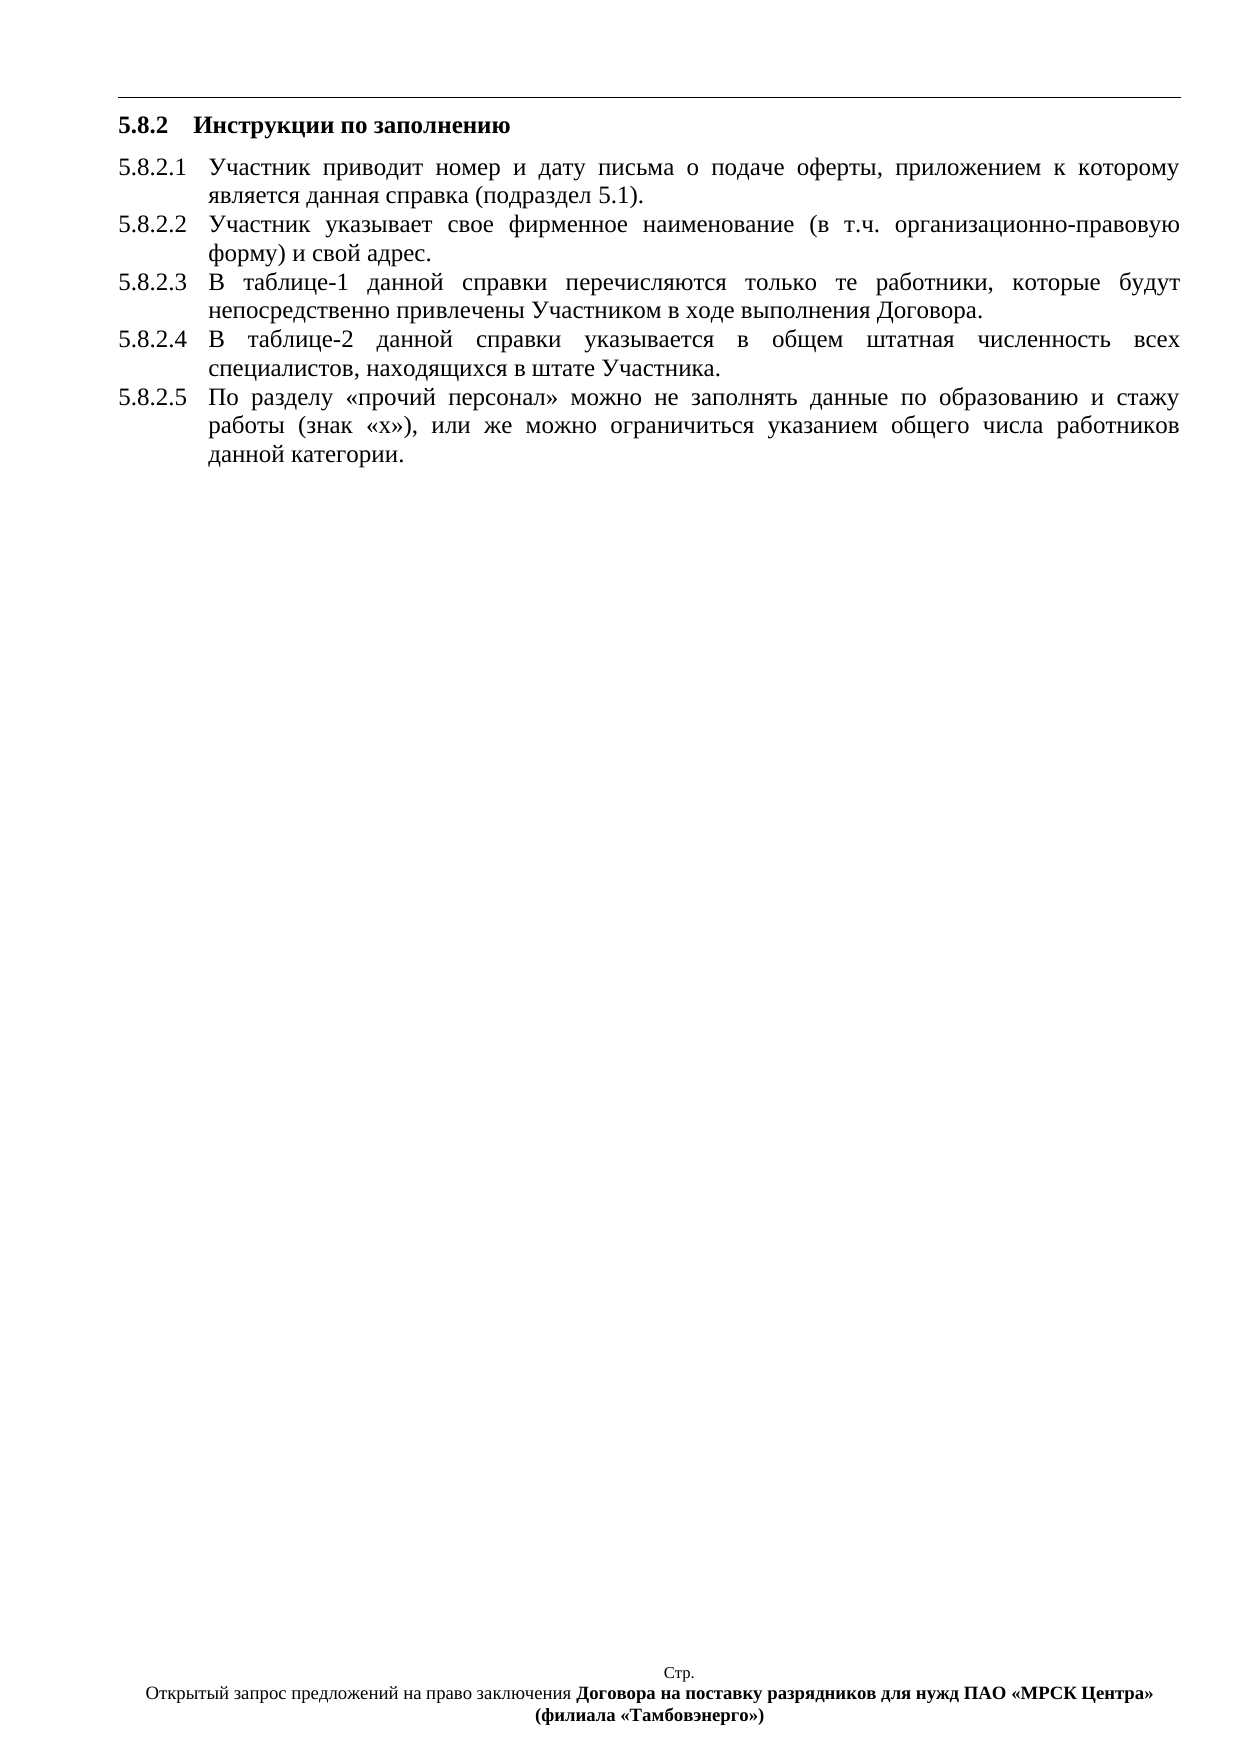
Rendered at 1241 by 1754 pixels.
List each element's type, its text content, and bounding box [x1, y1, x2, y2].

list Участник указывает свое фирменное наименование (в т.ч. организационно-правовую форму) и свой адрес. [118, 209, 1181, 267]
list Участник приводит номер и дату письма о подаче оферты, приложением к которому является данная справка (подраздел 5.1). [118, 152, 1181, 209]
list По разделу «прочий персонал» можно не заполнять данные по образованию и стажу работы (знак «х»), или же можно ограничиться указанием общего числа работников данной категории. [118, 382, 1181, 468]
list В таблице-1 данной справки перечисляются только те работники, которые будут непосредственно привлечены Участником в ходе выполнения Договора. [118, 267, 1181, 324]
subtitle Инструкции по заполнению [118, 111, 1181, 139]
list В таблице-2 данной справки указывается в общем штатная численность всех специалистов, находящихся в штате Участника. [118, 324, 1181, 382]
